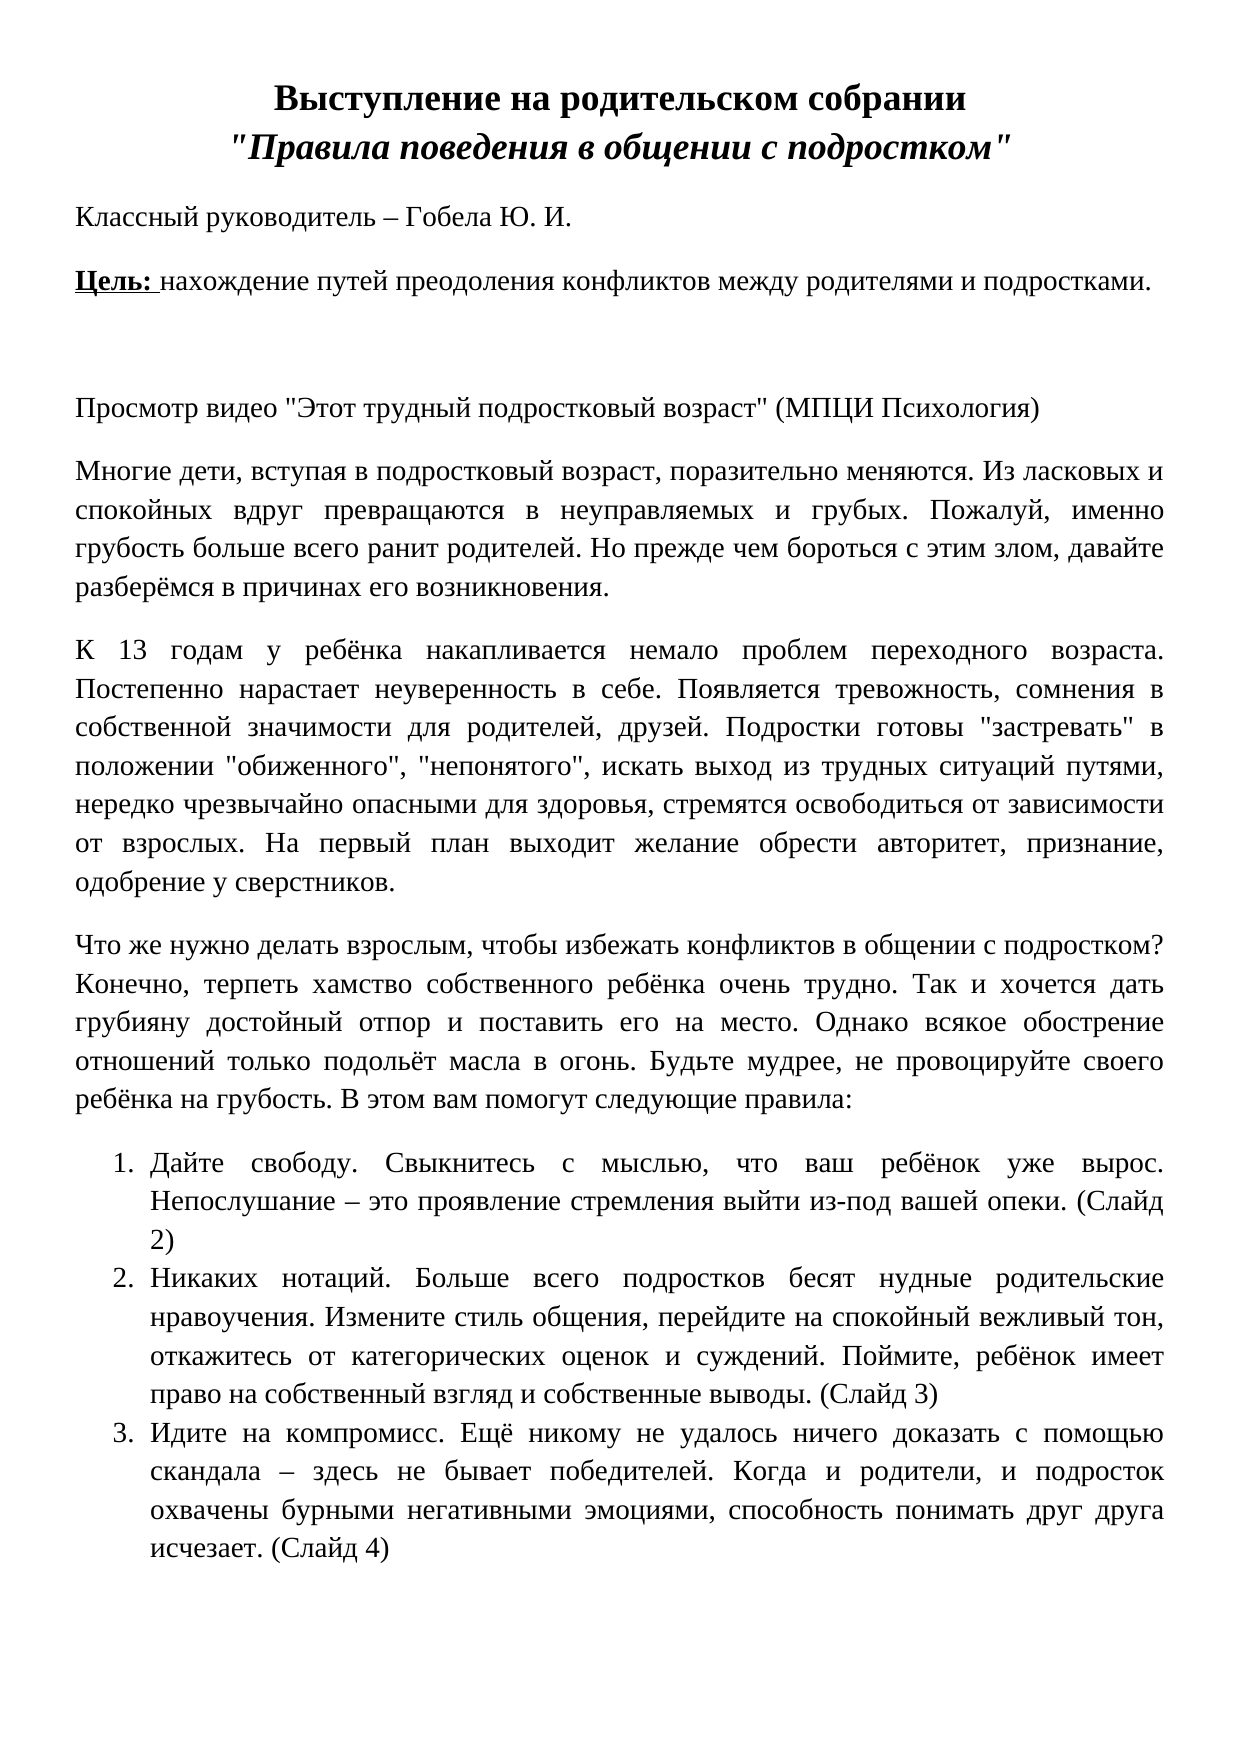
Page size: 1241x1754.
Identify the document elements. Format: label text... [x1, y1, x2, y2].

text Многие дети, вступая в подростковый возраст, поразительно меняются. Из ласковых и спокойных вдруг превращаются в неуправляемых и грубых. Пожалуй, именно грубость больше всего ранит родителей. Но прежде чем бороться с этим злом, давайте разберёмся в причинах его возникновения. [75, 453, 1165, 602]
text Просмотр видео "Этот трудный подростковый возраст" (МПЦИ Психология) [75, 390, 1165, 423]
text Что же нужно делать взрослым, чтобы избежать конфликтов в общении с подростком? Конечно, терпеть хамство собственного ребёнка очень трудно. Так и хочется дать грубияну достойный отпор и поставить его на место. Однако всякое обострение отношений только подольёт масла в огонь. Будьте мудрее, не провоцируйте своего ребёнка на грубость. В этом вам помогут следующие правила: [75, 927, 1165, 1115]
list Никаких нотаций. Больше всего подростков бесят нудные родительские нравоучения. Измените стиль общения, перейдите на спокойный вежливый тон, откажитесь от категорических оценок и суждений. Поймите, ребёнок имеет право на собственный взгляд и собственные выводы. (Слайд 3) [112, 1261, 1165, 1410]
list Идите на компромисс. Ещё никому не удалось ничего доказать с помощью скандала – здесь не бывает победителей. Когда и родители, и подросток охвачены бурными негативными эмоциями, способность понимать друг друга исчезает. (Слайд 4) [112, 1415, 1165, 1564]
text "Правила поведения в общении с подростком" [75, 124, 1165, 168]
text Выступление на родительском собрании [75, 75, 1165, 118]
text Цель: нахождение путей преодоления конфликтов между родителями и подростками. [75, 263, 1165, 296]
text К 13 годам у ребёнка накапливается немало проблем переходного возраста. Постепенно нарастает неуверенность в себе. Появляется тревожность, сомнения в собственной значимости для родителей, друзей. Подростки готовы "застревать" в положении "обиженного", "непонятого", искать выход из трудных ситуаций путями, нередко чрезвычайно опасными для здоровья, стремятся освободиться от зависимости от взрослых. На первый план выходит желание обрести авторитет, признание, одобрение у сверстников. [75, 632, 1165, 897]
text Классный руководитель – Гобела Ю. И. [75, 199, 1165, 233]
list Дайте свободу. Свыкнитесь с мыслью, что ваш ребёнок уже вырос. Непослушание – это проявление стремления выйти из-под вашей опеки. (Слайд 2) [112, 1145, 1165, 1256]
